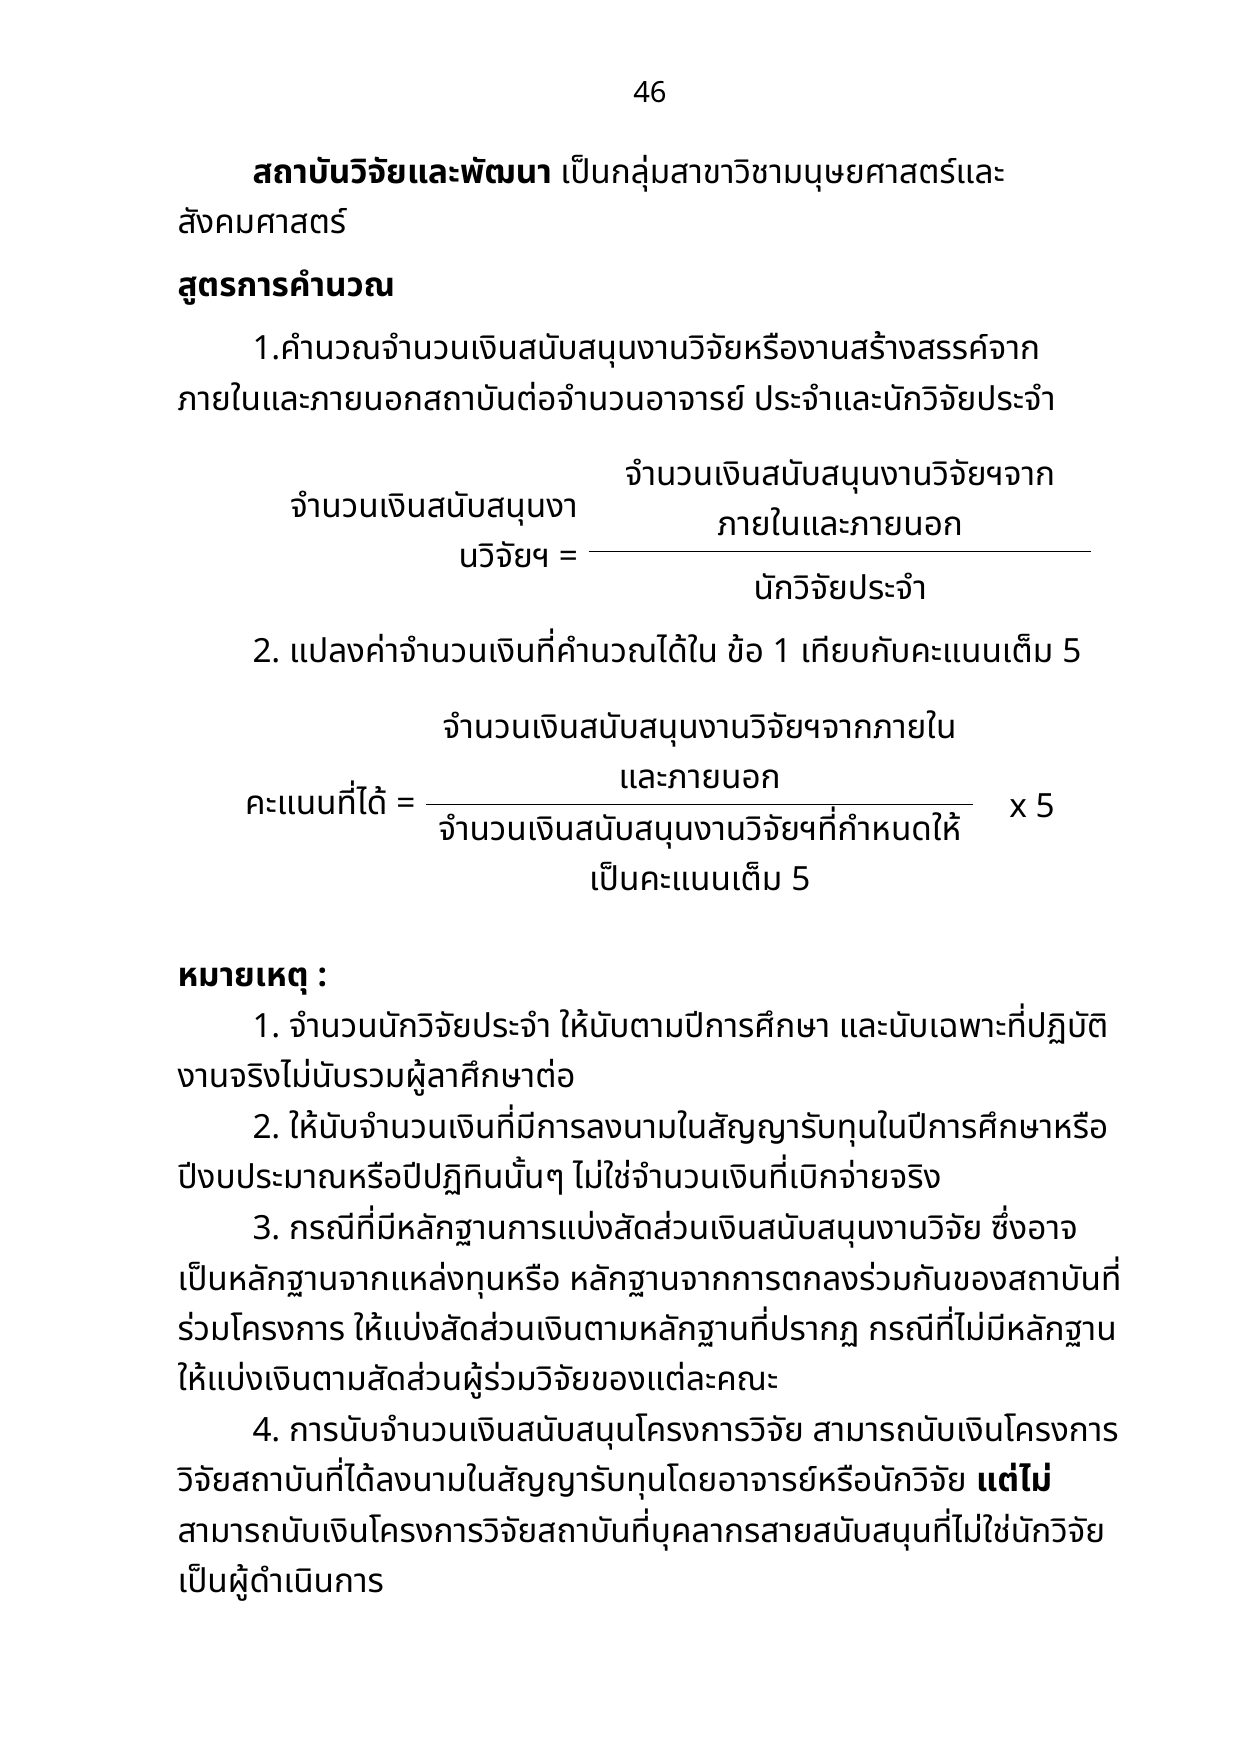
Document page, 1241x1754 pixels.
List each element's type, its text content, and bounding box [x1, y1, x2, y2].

text 2. ให้นับจำนวนเงินที่มีการลงนามในสัญญารับทุนในปีการศึกษาหรือปีงบประมาณหรือปีปฏิทินนั้นๆ ไม่ใช่จำนวนเงินที่เบิกจ่ายจริง [177, 1103, 1122, 1204]
table_header จำนวนเงินสนับสนุนงานวิจัยฯจากภายในและภายนอก [589, 438, 1091, 551]
table_header จำนวนเงินสนับสนุนงานวิจัยฯจากภายในและภายนอก [426, 690, 973, 804]
text 2. แปลงค่าจำนวนเงินที่คำนวณได้ใน ข้อ 1 เทียบกับคะแนนเต็ม 5 [177, 627, 1122, 678]
table_header คะแนนที่ได้ = [208, 690, 426, 906]
table_cell จำนวนเงินสนับสนุนงานวิจัยฯที่กำหนดให้เป็นคะแนนเต็ม 5 [426, 805, 973, 906]
table_cell นักวิจัยประจำ [589, 552, 1091, 615]
text 1. จำนวนนักวิจัยประจำ ให้นับตามปีการศึกษา และนับเฉพาะที่ปฏิบัติงานจริงไม่นับรวมผู้ลาศึกษาต่อ [177, 1002, 1122, 1103]
text สถาบันวิจัยและพัฒนา เป็นกลุ่มสาขาวิชามนุษยศาสตร์และสังคมศาสตร์ [177, 148, 1122, 248]
table_header x 5 [973, 690, 1091, 906]
text สูตรการคำนวณ [177, 261, 1122, 311]
text 3. กรณีที่มีหลักฐานการแบ่งสัดส่วนเงินสนับสนุนงานวิจัย ซึ่งอาจเป็นหลักฐานจากแหล่งทุนหรือ หลักฐานจากการตกลงร่วมกันของสถาบันที่ร่วมโครงการ ให้แบ่งสัดส่วนเงินตามหลักฐานที่ปรากฏ กรณีที่ไม่มีหลักฐาน ให้แบ่งเงินตามสัดส่วนผู้ร่วมวิจัยของแต่ละคณะ [177, 1204, 1122, 1406]
text 4. การนับจำนวนเงินสนับสนุนโครงการวิจัย สามารถนับเงินโครงการวิจัยสถาบันที่ได้ลงนามในสัญญารับทุนโดยอาจารย์หรือนักวิจัย แต่ไม่สามารถนับเงินโครงการวิจัยสถาบันที่บุคลากรสายสนับสนุนที่ไม่ใช่นักวิจัยเป็นผู้ดำเนินการ [177, 1406, 1122, 1608]
table_header จำนวนเงินสนับสนุนงานวิจัยฯ = [208, 438, 589, 615]
text 1.คำนวณจำนวนเงินสนับสนุนงานวิจัยหรืองานสร้างสรรค์จากภายในและภายนอกสถาบันต่อจำนวนอาจารย์ ประจำและนักวิจัยประจำ [177, 324, 1122, 425]
text หมายเหตุ : [177, 951, 1122, 1002]
